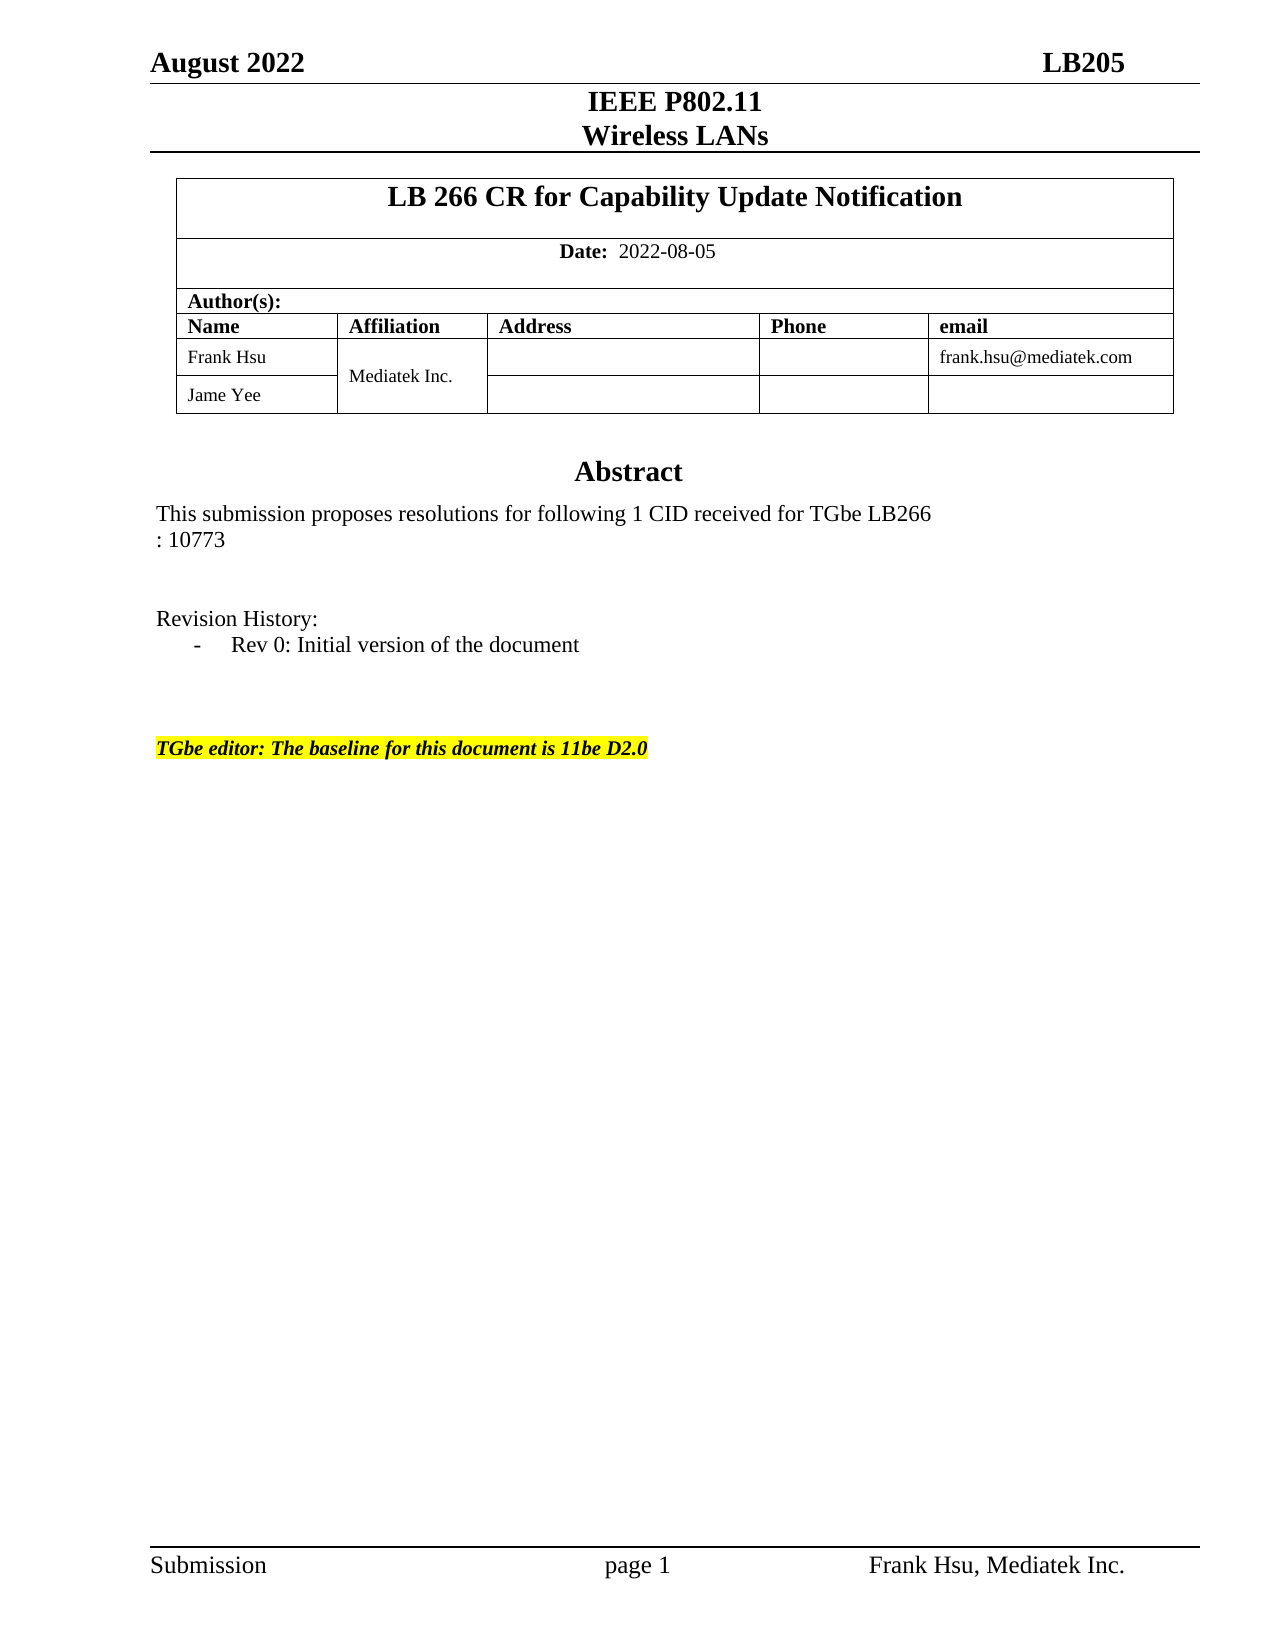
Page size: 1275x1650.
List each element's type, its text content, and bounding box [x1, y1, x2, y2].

table_cell [929, 376, 1173, 413]
table_cell Phone [760, 314, 928, 338]
table_cell [760, 339, 928, 375]
text IEEE P802.11 Wireless LANs [150, 84, 1200, 151]
table_cell Date: 2022-08-05 [177, 239, 1173, 288]
table_cell Author(s): [177, 289, 1173, 313]
table_cell [760, 376, 928, 413]
table_cell Name [177, 314, 337, 338]
table_cell Address [488, 314, 759, 338]
table_cell Frank Hsu [177, 339, 337, 375]
table_cell email [929, 314, 1173, 338]
table_cell Affiliation [338, 314, 487, 338]
table_cell frank.hsu@mediatek.com [929, 339, 1173, 375]
table_cell [488, 376, 759, 413]
table_cell [488, 339, 759, 375]
table_cell Jame Yee [177, 376, 337, 413]
table_cell Mediatek Inc. [338, 339, 487, 413]
table_header LB 266 CR for Capability Update Notification [177, 179, 1173, 237]
